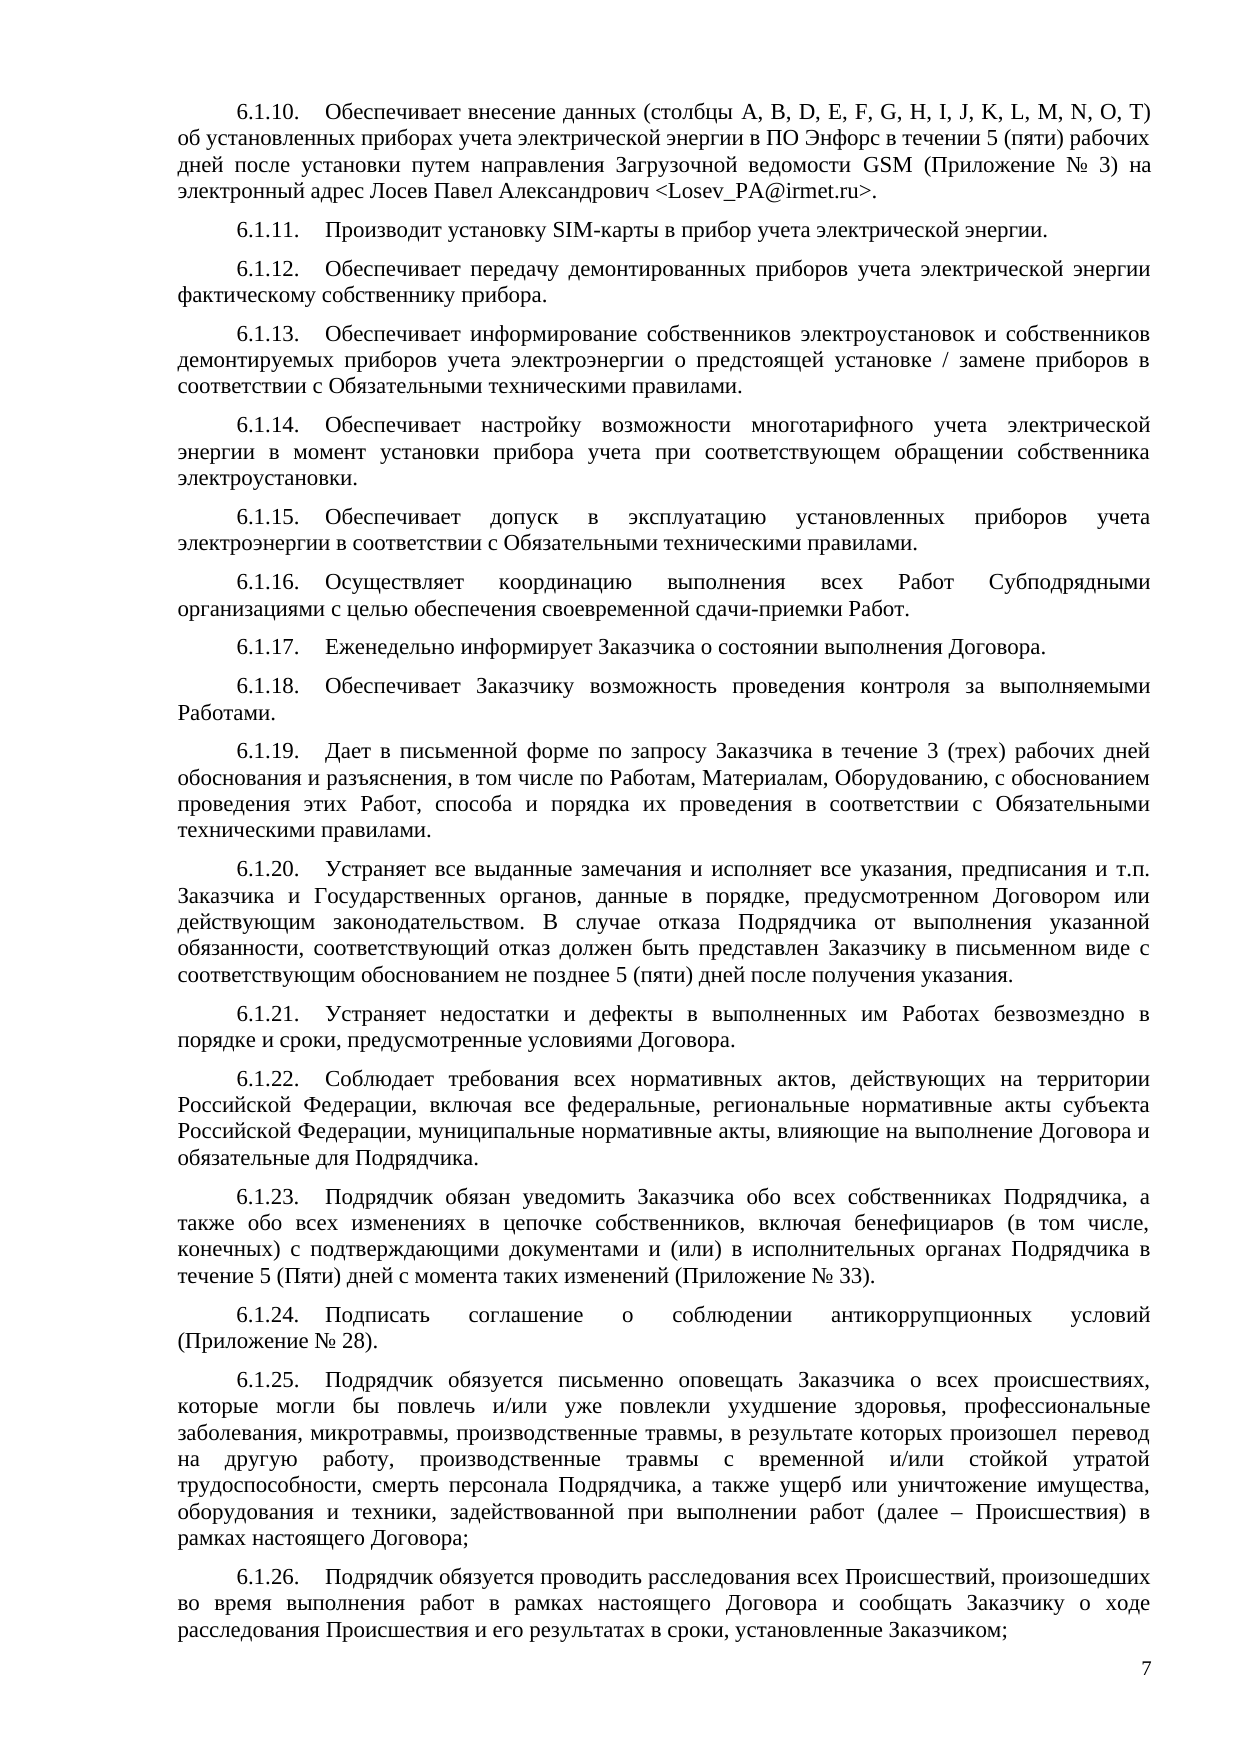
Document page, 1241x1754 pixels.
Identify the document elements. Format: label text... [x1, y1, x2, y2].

text Осуществляет координацию выполнения всех Работ Субподрядными организациями с целью обеспечения своевременной сдачи-приемки Работ. [177, 568, 1152, 621]
text Еженедельно информирует Заказчика о состоянии выполнения Договора. [177, 633, 1152, 660]
text Подписать соглашение о соблюдении антикоррупционных условий (Приложение № 28). [177, 1301, 1152, 1353]
text Обеспечивает настройку возможности многотарифного учета электрической энергии в момент установки прибора учета при соответствующем обращении собственника электроустановки. [177, 411, 1152, 491]
text Производит установку SIM-карты в прибор учета электрической энергии. [177, 216, 1152, 242]
text Устраняет недостатки и дефекты в выполненных им Работах безвозмездно в порядке и сроки, предусмотренные условиями Договора. [177, 1000, 1152, 1052]
text Подрядчик обязуется проводить расследования всех Происшествий, произошедших во время выполнения работ в рамках настоящего Договора и сообщать Заказчику о ходе расследования Происшествия и его результатах в сроки, установленные Заказчиком; [177, 1563, 1152, 1642]
text Подрядчик обязан уведомить Заказчика обо всех собственниках Подрядчика, а также обо всех изменениях в цепочке собственников, включая бенефициаров (в том числе, конечных) с подтверждающими документами и (или) в исполнительных органах Подрядчика в течение 5 (Пяти) дней с момента таких изменений (Приложение № 33). [177, 1183, 1152, 1288]
text Обеспечивает передачу демонтированных приборов учета электрической энергии фактическому собственнику прибора. [177, 255, 1152, 307]
text Обеспечивает внесение данных (столбцы A, B, D, E, F, G, H, I, J, K, L, M, N, O, T) об установленных приборах учета электрической энергии в ПО Энфорс в течении 5 (пяти) рабочих дней после установки путем направления Загрузочной ведомости GSM (Приложение № 3) на электронный адрес Лосев Павел Александрович <Losev_PA@irmet.ru>. [177, 98, 1152, 203]
text Устраняет все выданные замечания и исполняет все указания, предписания и т.п. Заказчика и Государственных органов, данные в порядке, предусмотренном Договором или действующим законодательством. В случае отказа Подрядчика от выполнения указанной обязанности, соответствующий отказ должен быть представлен Заказчику в письменном виде с соответствующим обоснованием не позднее 5 (пяти) дней после получения указания. [177, 855, 1152, 987]
text Обеспечивает информирование собственников электроустановок и собственников демонтируемых приборов учета электроэнергии о предстоящей установке / замене приборов в соответствии с Обязательными техническими правилами. [177, 320, 1152, 399]
text Обеспечивает допуск в эксплуатацию установленных приборов учета электроэнергии в соответствии с Обязательными техническими правилами. [177, 503, 1152, 556]
text Соблюдает требования всех нормативных актов, действующих на территории Российской Федерации, включая все федеральные, региональные нормативные акты субъекта Российской Федерации, муниципальные нормативные акты, влияющие на выполнение Договора и обязательные для Подрядчика. [177, 1065, 1152, 1170]
text Обеспечивает Заказчику возможность проведения контроля за выполняемыми Работами. [177, 672, 1152, 725]
text Дает в письменной форме по запросу Заказчика в течение 3 (трех) рабочих дней обоснования и разъяснения, в том числе по Работам, Материалам, Оборудованию, с обоснованием проведения этих Работ, способа и порядка их проведения в соответствии с Обязательными техническими правилами. [177, 737, 1152, 843]
text Подрядчик обязуется письменно оповещать Заказчика о всех происшествиях, которые могли бы повлечь и/или уже повлекли ухудшение здоровья, профессиональные заболевания, микротравмы, производственные травмы, в результате которых произошел перевод на другую работу, производственные травмы с временной и/или стойкой утратой трудоспособности, смерть персонала Подрядчика, а также ущерб или уничтожение имущества, оборудования и техники, задействованной при выполнении работ (далее – Происшествия) в рамках настоящего Договора; [177, 1366, 1152, 1550]
